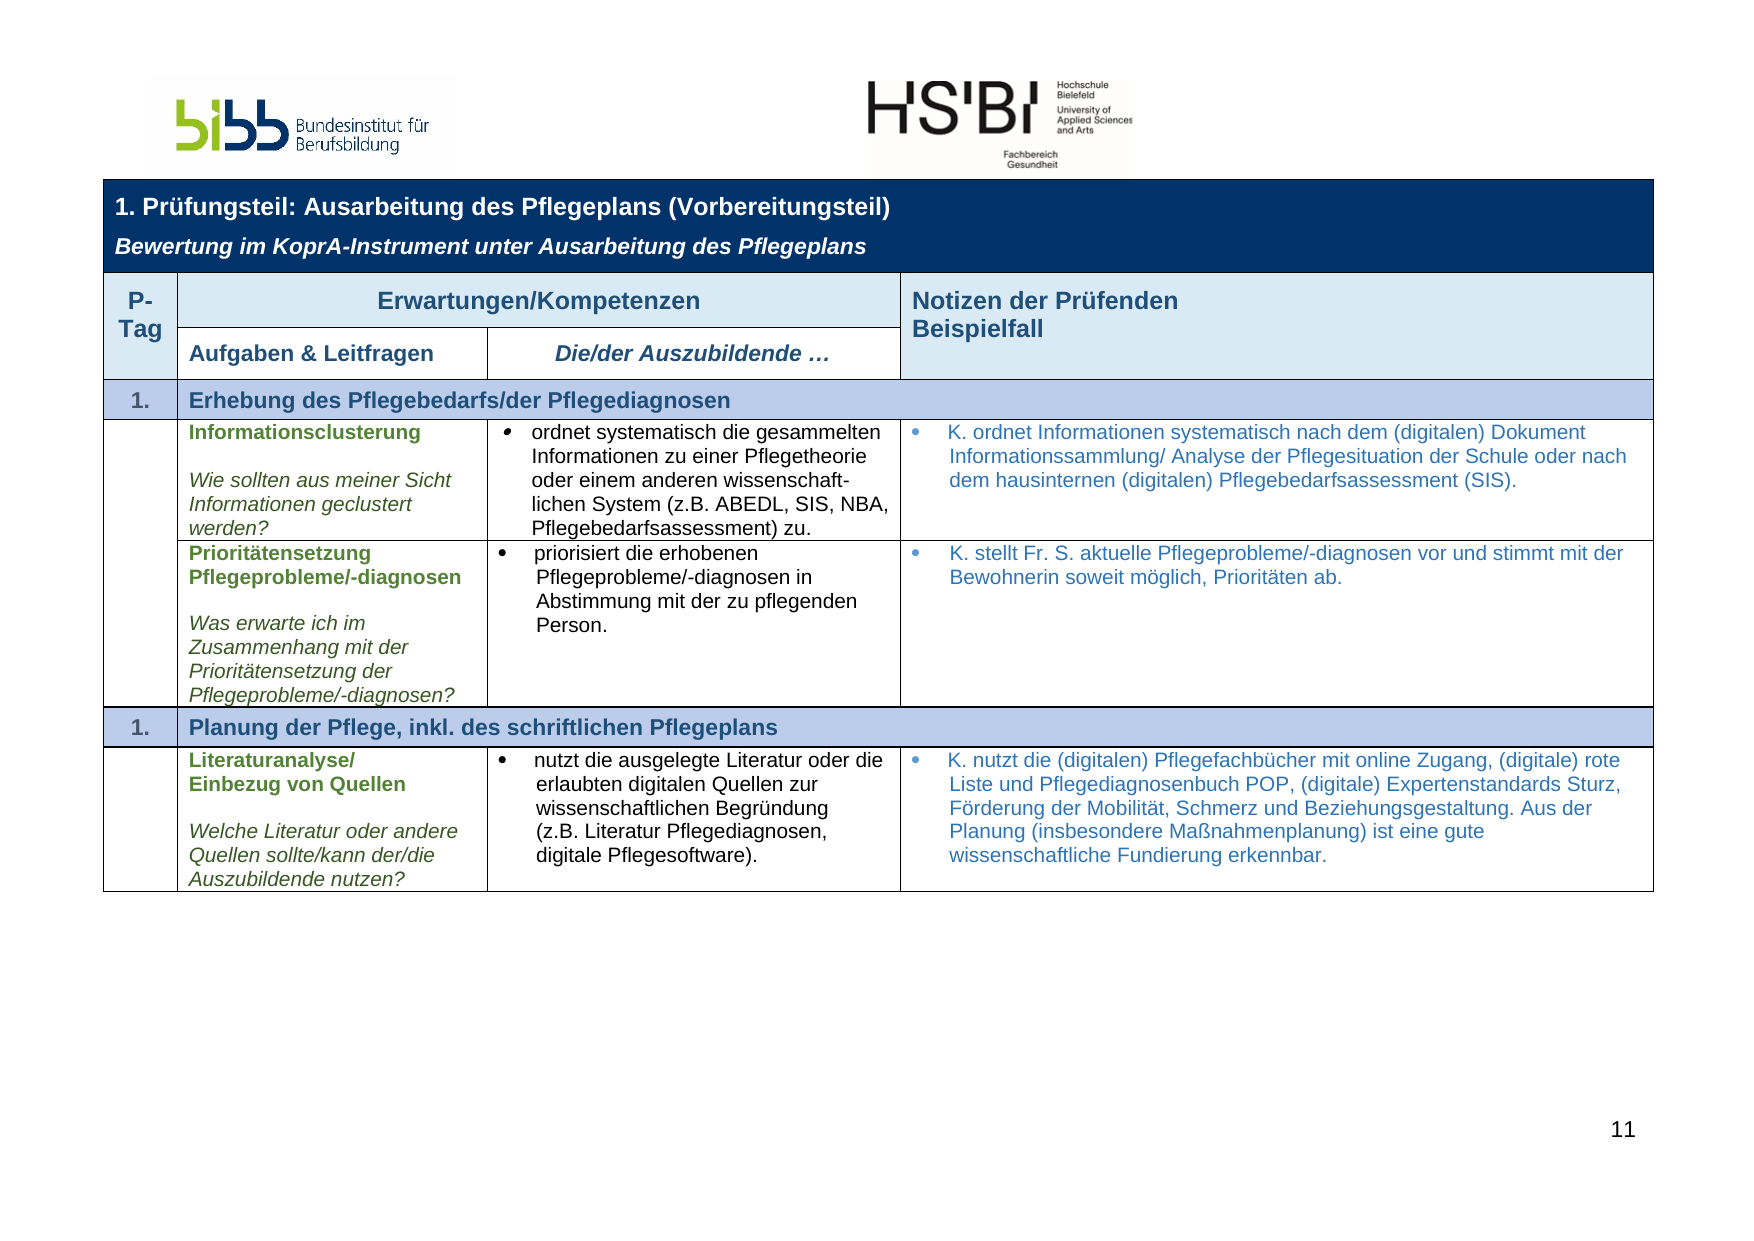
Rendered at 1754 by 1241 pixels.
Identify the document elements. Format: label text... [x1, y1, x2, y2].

table_cell Erhebung des Pflegebedarfs/der Pflegediagnosen [178, 380, 1653, 419]
table_cell K. stellt Fr. S. aktuelle Pflegeprobleme/-diagnosen vor und stimmt mit der Bewohnerin soweit möglich, Prioritäten ab. [901, 541, 1653, 706]
table_cell Informationsclusterung Wie sollten aus meiner Sicht Informationen geclustert werden? [178, 420, 487, 540]
table_cell [104, 748, 177, 891]
table_cell Erwartungen/Kompetenzen [178, 273, 900, 327]
table_cell Notizen der Prüfenden Beispielfall [901, 273, 1653, 379]
table_cell Planung der Pflege, inkl. des schriftlichen Pflegeplans [178, 708, 1653, 746]
table_cell Die/der Auszubildende … [488, 328, 900, 379]
table_cell K. nutzt die (digitalen) Pflegefachbücher mit online Zugang, (digitale) rote Liste und Pflegediagnosenbuch POP, (digitale) Expertenstandards Sturz, Förderung der Mobilität, Schmerz und Beziehungsgestaltung. Aus der Planung (insbesondere Maßnahmenplanung) ist eine gute wissenschaftliche Fundierung erkennbar. [901, 748, 1653, 891]
table_cell Prioritätensetzung Pflegeprobleme/-diagnosen Was erwarte ich im Zusammenhang mit der Prioritätensetzung der Pflegeprobleme/-diagnosen? [178, 541, 487, 706]
table_cell ordnet systematisch die gesammelten Informationen zu einer Pflegetheorie oder einem anderen wissenschaft-lichen System (z.B. ABEDL, SIS, NBA, Pflegebedarfsassessment) zu. [488, 420, 900, 540]
table_cell Aufgaben & Leitfragen [178, 328, 487, 379]
table_header 1. Prüfungsteil: Ausarbeitung des Pflegeplans (Vorbereitungsteil) Bewertung im KoprA-Instrument unter Ausarbeitung des Pflegeplans [104, 180, 1653, 272]
table_cell 1. [104, 708, 177, 746]
table_cell nutzt die ausgelegte Literatur oder die erlaubten digitalen Quellen zur wissenschaftlichen Begründung (z.B. Literatur Pflegediagnosen, digitale Pflegesoftware). [488, 748, 900, 891]
picture [868, 81, 1133, 178]
table_cell priorisiert die erhobenen Pflegeprobleme/-diagnosen in Abstimmung mit der zu pflegenden Person. [488, 541, 900, 706]
picture [148, 75, 457, 179]
table_cell Literaturanalyse/ Einbezug von Quellen Welche Literatur oder andere Quellen sollte/kann der/die Auszubildende nutzen? [178, 748, 487, 891]
table_cell [104, 540, 177, 706]
table_cell P-Tag [104, 273, 177, 379]
table_cell 1. [104, 380, 177, 419]
table_cell K. ordnet Informationen systematisch nach dem (digitalen) Dokument Informationssammlung/ Analyse der Pflegesituation der Schule oder nach dem hausinternen (digitalen) Pflegebedarfsassessment (SIS). [901, 420, 1653, 540]
table_cell [104, 420, 177, 540]
